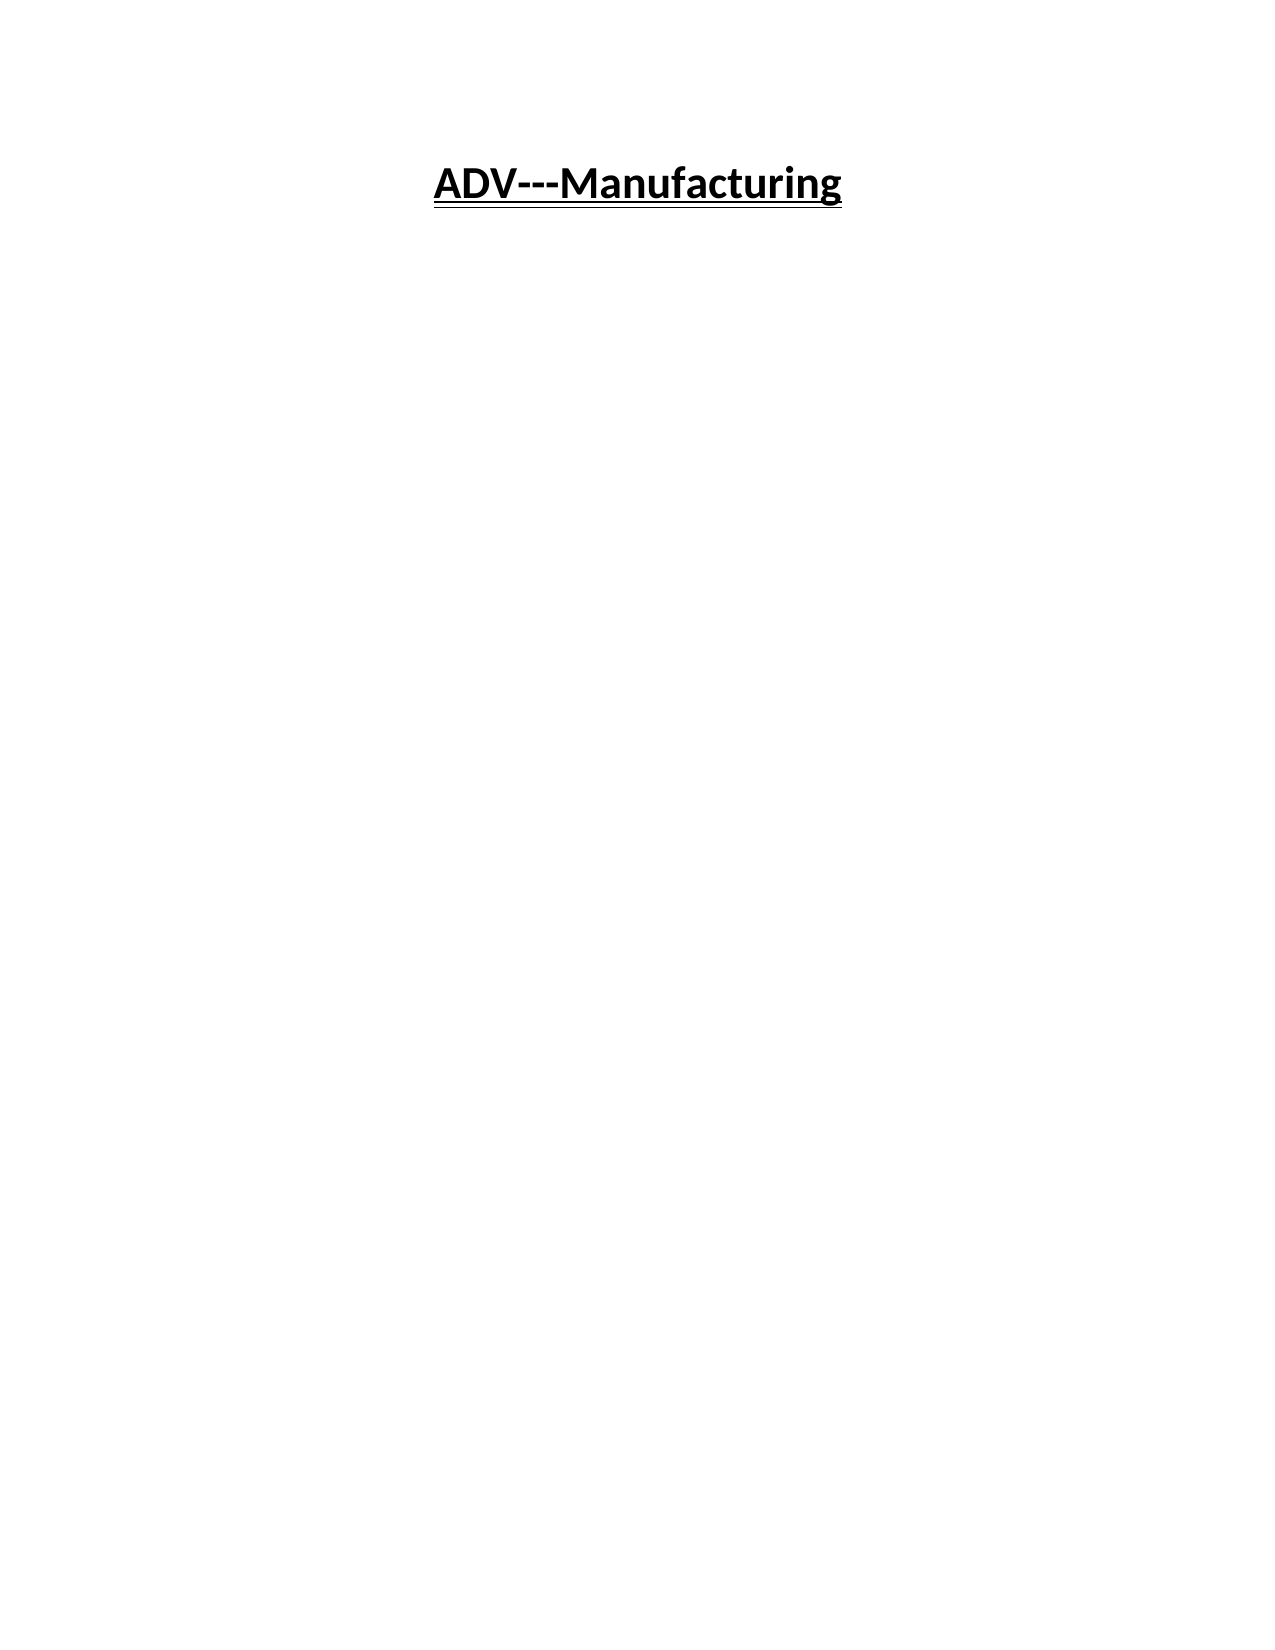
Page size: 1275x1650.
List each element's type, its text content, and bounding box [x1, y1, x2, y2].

subtitle ADV---Manufacturing [150, 154, 1125, 210]
